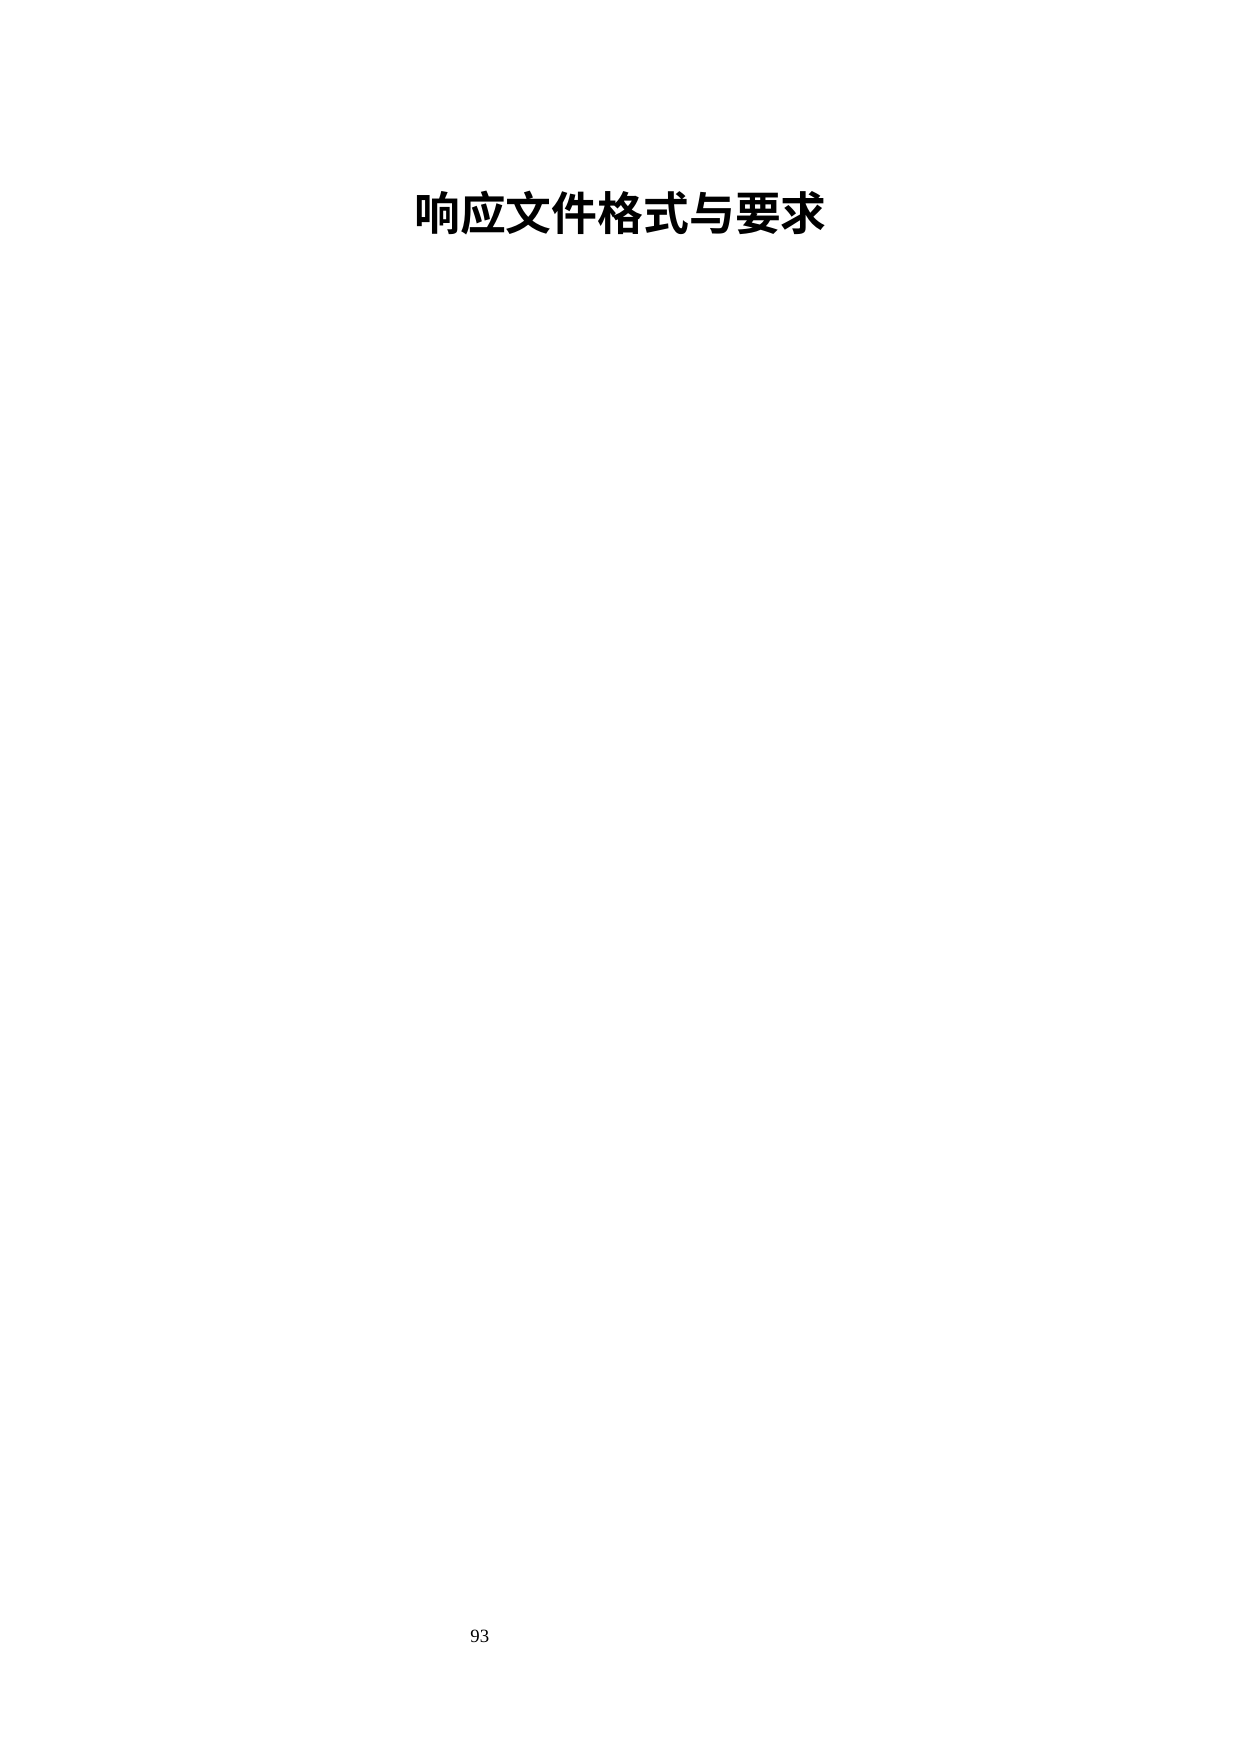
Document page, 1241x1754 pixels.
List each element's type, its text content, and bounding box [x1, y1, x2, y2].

text 响应文件格式与要求 [112, 162, 1128, 259]
